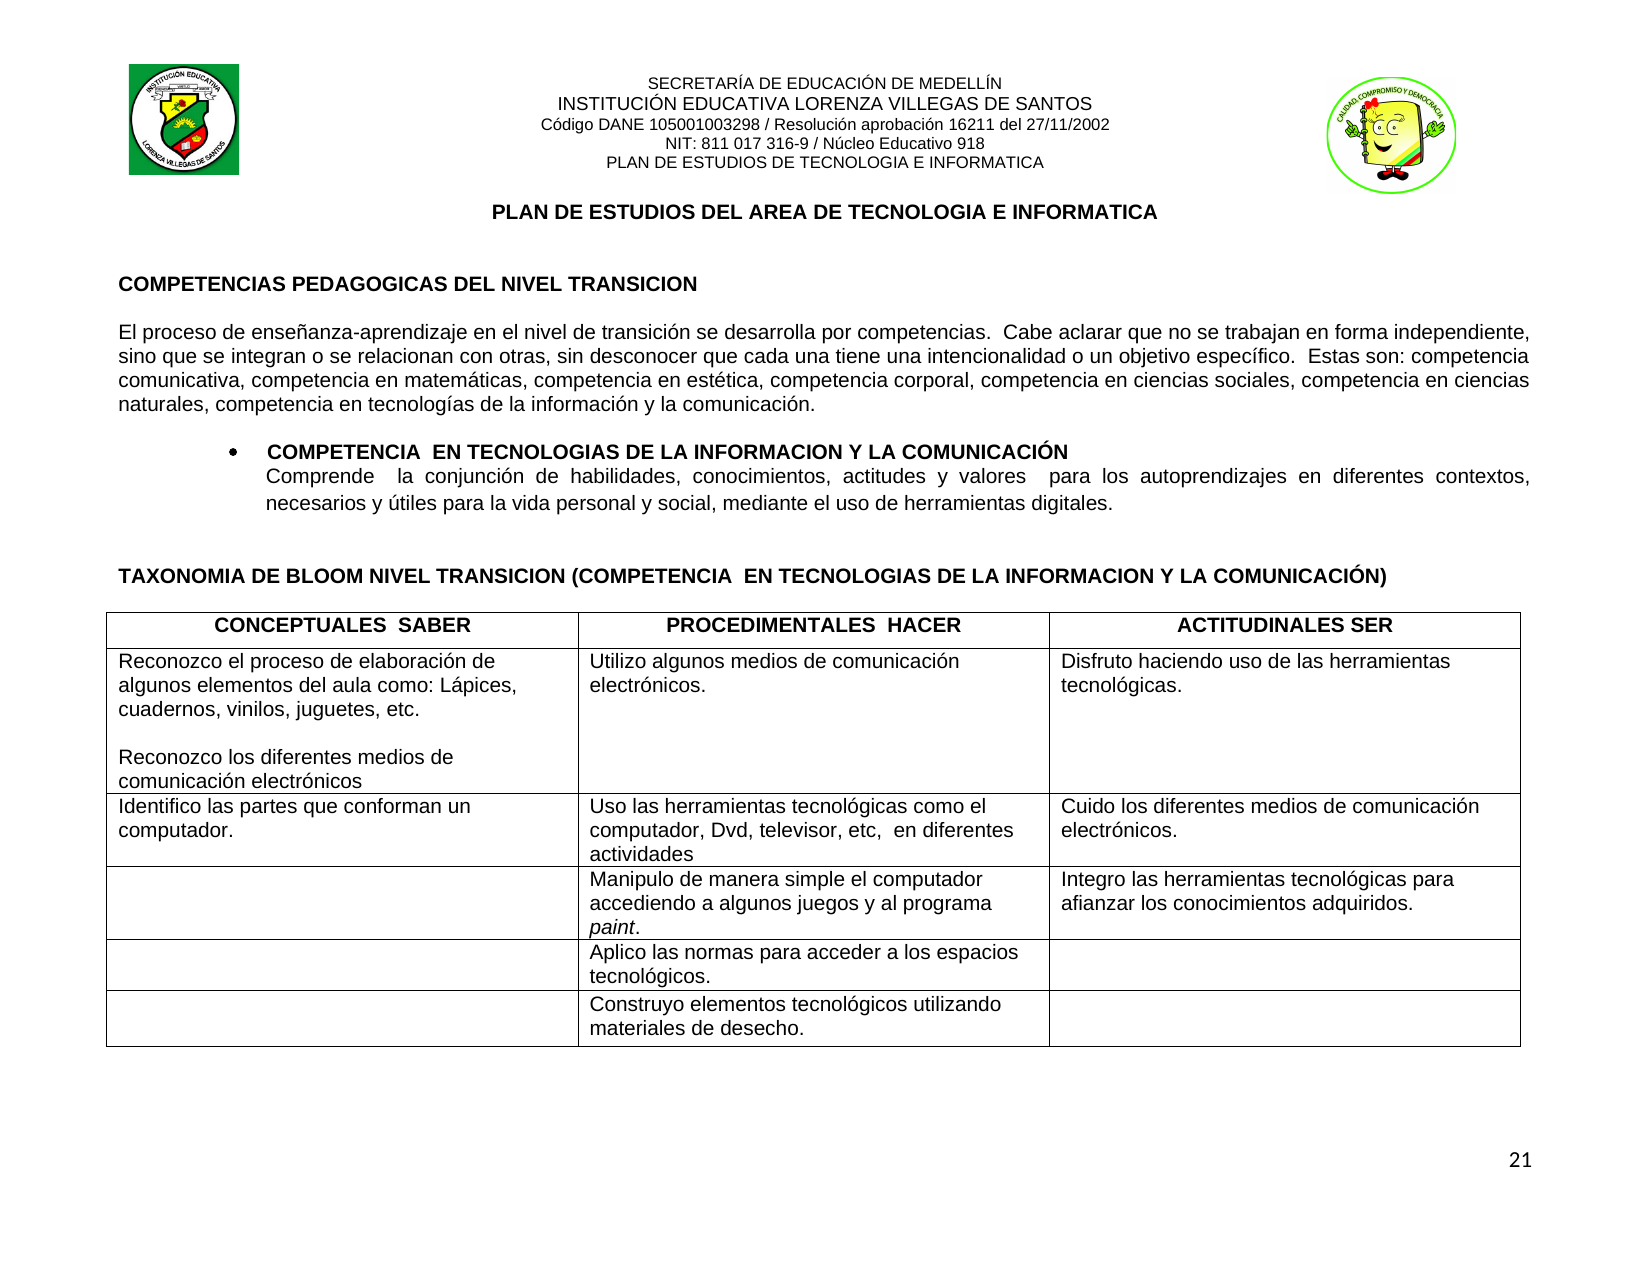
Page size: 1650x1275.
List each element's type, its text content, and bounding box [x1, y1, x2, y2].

table_cell Integro las herramientas tecnológicas para afianzar los conocimientos adquiridos. [1050, 867, 1520, 938]
table_cell Utilizo algunos medios de comunicación electrónicos. [579, 649, 1049, 793]
table_cell Cuido los diferentes medios de comunicación electrónicos. [1050, 794, 1520, 866]
table_cell Reconozco el proceso de elaboración de algunos elementos del aula como: Lápices, cuadernos, vinilos, juguetes, etc. Reconozco los diferentes medios de comunicación electrónicos [107, 649, 578, 793]
table_header ACTITUDINALES SER [1050, 613, 1520, 648]
text TAXONOMIA DE BLOOM NIVEL TRANSICION (COMPETENCIA EN TECNOLOGIAS DE LA INFORMACION Y LA COMUNICACIÓN) [118, 564, 1532, 588]
table_cell [107, 991, 578, 1046]
table_cell Identifico las partes que conforman un computador. [107, 794, 578, 866]
table_cell Manipulo de manera simple el computador accediendo a algunos juegos y al programa paint. [579, 867, 1049, 938]
picture [128, 64, 240, 175]
text Comprende la conjunción de habilidades, conocimientos, actitudes y valores para los autoprendizajes en diferentes contextos, necesarios y útiles para la vida personal y social, mediante el uso de herramientas digitales. [266, 464, 1532, 516]
list COMPETENCIA EN TECNOLOGIAS DE LA INFORMACION Y LA COMUNICACIÓN [229, 440, 1532, 464]
table_cell Uso las herramientas tecnológicas como el computador, Dvd, televisor, etc, en diferentes actividades [579, 794, 1049, 866]
picture [1326, 77, 1457, 194]
table_header PROCEDIMENTALES HACER [579, 613, 1049, 648]
text El proceso de enseñanza-aprendizaje en el nivel de transición se desarrolla por competencias. Cabe aclarar que no se trabajan en forma independiente, sino que se integran o se relacionan con otras, sin desconocer que cada una tiene una intencionalidad o un objetivo específico. Estas son: competencia comunicativa, competencia en matemáticas, competencia en estética, competencia corporal, competencia en ciencias sociales, competencia en ciencias naturales, competencia en tecnologías de la información y la comunicación. [118, 320, 1532, 416]
table_cell Disfruto haciendo uso de las herramientas tecnológicas. [1050, 649, 1520, 793]
table_cell [1050, 991, 1520, 1046]
table_cell [1050, 940, 1520, 990]
text COMPETENCIAS PEDAGOGICAS DEL NIVEL TRANSICION [118, 272, 1532, 296]
table_cell [107, 867, 578, 938]
table_header CONCEPTUALES SABER [107, 613, 578, 648]
text PLAN DE ESTUDIOS DEL AREA DE TECNOLOGIA E INFORMATICA [118, 200, 1532, 224]
table_cell Construyo elementos tecnológicos utilizando materiales de desecho. [579, 991, 1049, 1046]
table_cell [107, 940, 578, 990]
table_cell Aplico las normas para acceder a los espacios tecnológicos. [579, 940, 1049, 990]
